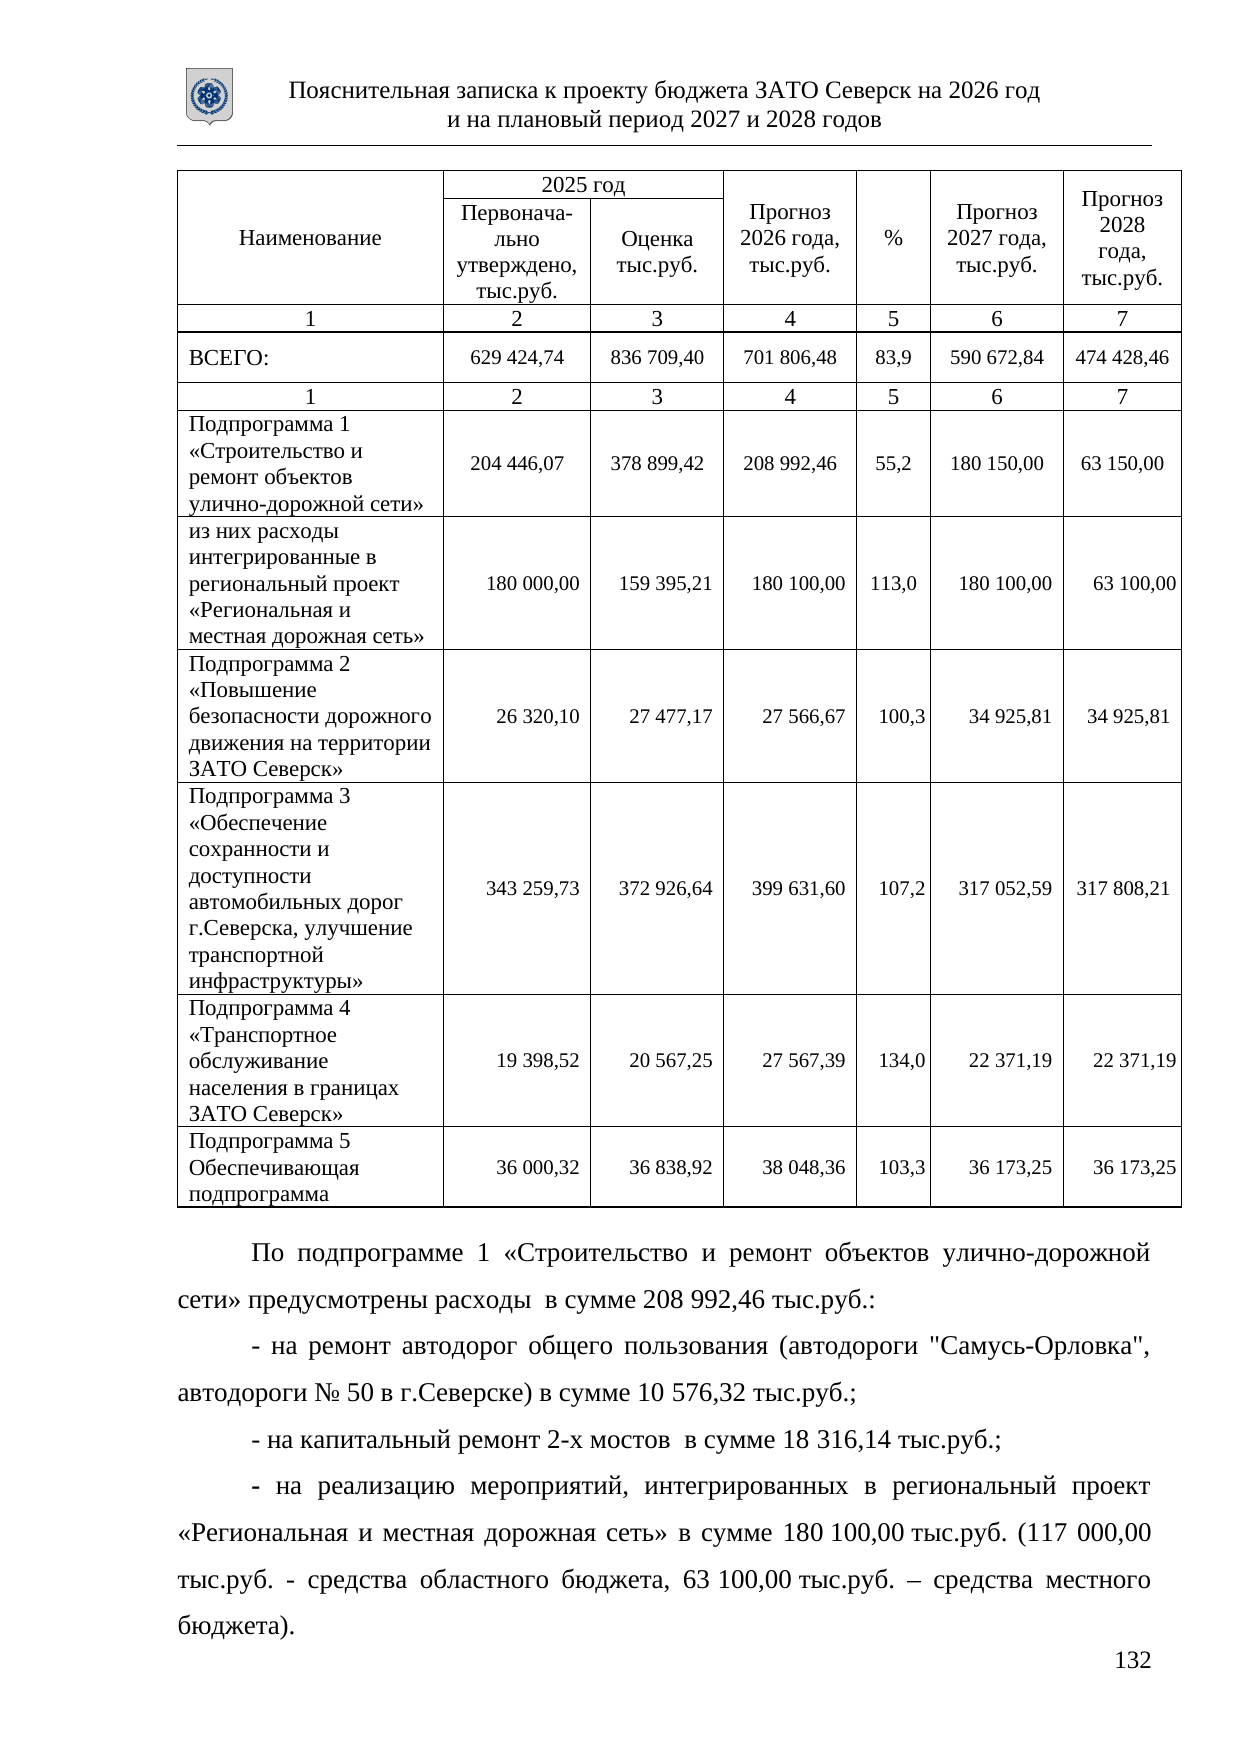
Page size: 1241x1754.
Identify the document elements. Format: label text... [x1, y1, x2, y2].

picture [186, 68, 233, 126]
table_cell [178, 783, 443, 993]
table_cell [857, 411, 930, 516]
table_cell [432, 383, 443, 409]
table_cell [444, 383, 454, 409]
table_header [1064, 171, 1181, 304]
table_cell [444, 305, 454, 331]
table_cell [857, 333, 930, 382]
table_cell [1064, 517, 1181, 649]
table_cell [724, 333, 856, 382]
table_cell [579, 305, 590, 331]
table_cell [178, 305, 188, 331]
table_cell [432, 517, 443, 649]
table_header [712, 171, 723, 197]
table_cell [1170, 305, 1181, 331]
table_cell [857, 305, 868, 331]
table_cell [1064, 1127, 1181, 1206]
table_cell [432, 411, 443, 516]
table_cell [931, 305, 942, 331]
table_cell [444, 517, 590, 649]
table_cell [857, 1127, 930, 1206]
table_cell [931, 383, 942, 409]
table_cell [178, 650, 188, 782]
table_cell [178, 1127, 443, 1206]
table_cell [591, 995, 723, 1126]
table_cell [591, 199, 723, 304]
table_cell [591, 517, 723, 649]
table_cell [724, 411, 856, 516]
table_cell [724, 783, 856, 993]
text - на реализацию мероприятий, интегрированных в региональный проект «Региональная и местная дорожная сеть» в сумме 180 100,00 тыс.руб. (117 000,00 тыс.руб. - средства областного бюджета, 63 100,00 тыс.руб. – средства местного бюджета). [177, 1469, 1152, 1641]
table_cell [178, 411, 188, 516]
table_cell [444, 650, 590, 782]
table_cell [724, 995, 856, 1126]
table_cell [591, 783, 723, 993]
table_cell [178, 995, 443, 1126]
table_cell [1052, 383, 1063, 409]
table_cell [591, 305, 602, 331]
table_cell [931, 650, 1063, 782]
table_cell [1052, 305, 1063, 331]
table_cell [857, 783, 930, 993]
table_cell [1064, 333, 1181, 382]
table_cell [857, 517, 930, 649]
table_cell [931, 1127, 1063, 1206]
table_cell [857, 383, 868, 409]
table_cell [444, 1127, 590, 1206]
text По подпрограмме 1 «Строительство и ремонт объектов улично-дорожной сети» предусмотрены расходы в сумме 208 992,46 тыс.руб.: [177, 1236, 1152, 1314]
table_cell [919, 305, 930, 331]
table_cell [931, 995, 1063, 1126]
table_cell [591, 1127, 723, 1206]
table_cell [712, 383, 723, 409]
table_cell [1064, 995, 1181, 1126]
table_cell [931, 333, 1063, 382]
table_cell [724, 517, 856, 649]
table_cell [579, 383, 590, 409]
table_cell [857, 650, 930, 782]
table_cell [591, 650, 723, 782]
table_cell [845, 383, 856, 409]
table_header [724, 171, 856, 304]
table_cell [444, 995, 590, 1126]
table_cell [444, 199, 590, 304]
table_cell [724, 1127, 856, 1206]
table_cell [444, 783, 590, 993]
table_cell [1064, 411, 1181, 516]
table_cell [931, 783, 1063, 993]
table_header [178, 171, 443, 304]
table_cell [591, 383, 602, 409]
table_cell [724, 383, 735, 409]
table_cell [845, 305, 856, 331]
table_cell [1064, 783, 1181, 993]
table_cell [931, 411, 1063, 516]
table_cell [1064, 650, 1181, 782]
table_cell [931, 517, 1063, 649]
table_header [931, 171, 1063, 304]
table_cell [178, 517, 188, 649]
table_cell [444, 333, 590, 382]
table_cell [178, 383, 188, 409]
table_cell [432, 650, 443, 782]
text - на ремонт автодорог общего пользования (автодороги "Самусь-Орловка", автодороги № 50 в г.Северске) в сумме 10 576,32 тыс.руб.; [177, 1329, 1152, 1407]
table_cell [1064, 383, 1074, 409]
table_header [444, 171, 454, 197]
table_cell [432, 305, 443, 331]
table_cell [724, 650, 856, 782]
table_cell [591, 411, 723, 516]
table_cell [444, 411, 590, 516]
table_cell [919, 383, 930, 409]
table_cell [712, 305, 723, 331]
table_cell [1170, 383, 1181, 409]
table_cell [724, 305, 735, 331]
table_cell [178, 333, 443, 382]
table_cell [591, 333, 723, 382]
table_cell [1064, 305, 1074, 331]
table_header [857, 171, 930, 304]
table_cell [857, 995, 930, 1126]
text - на капитальный ремонт 2-х мостов в сумме 18 316,14 тыс.руб.; [177, 1423, 1152, 1454]
